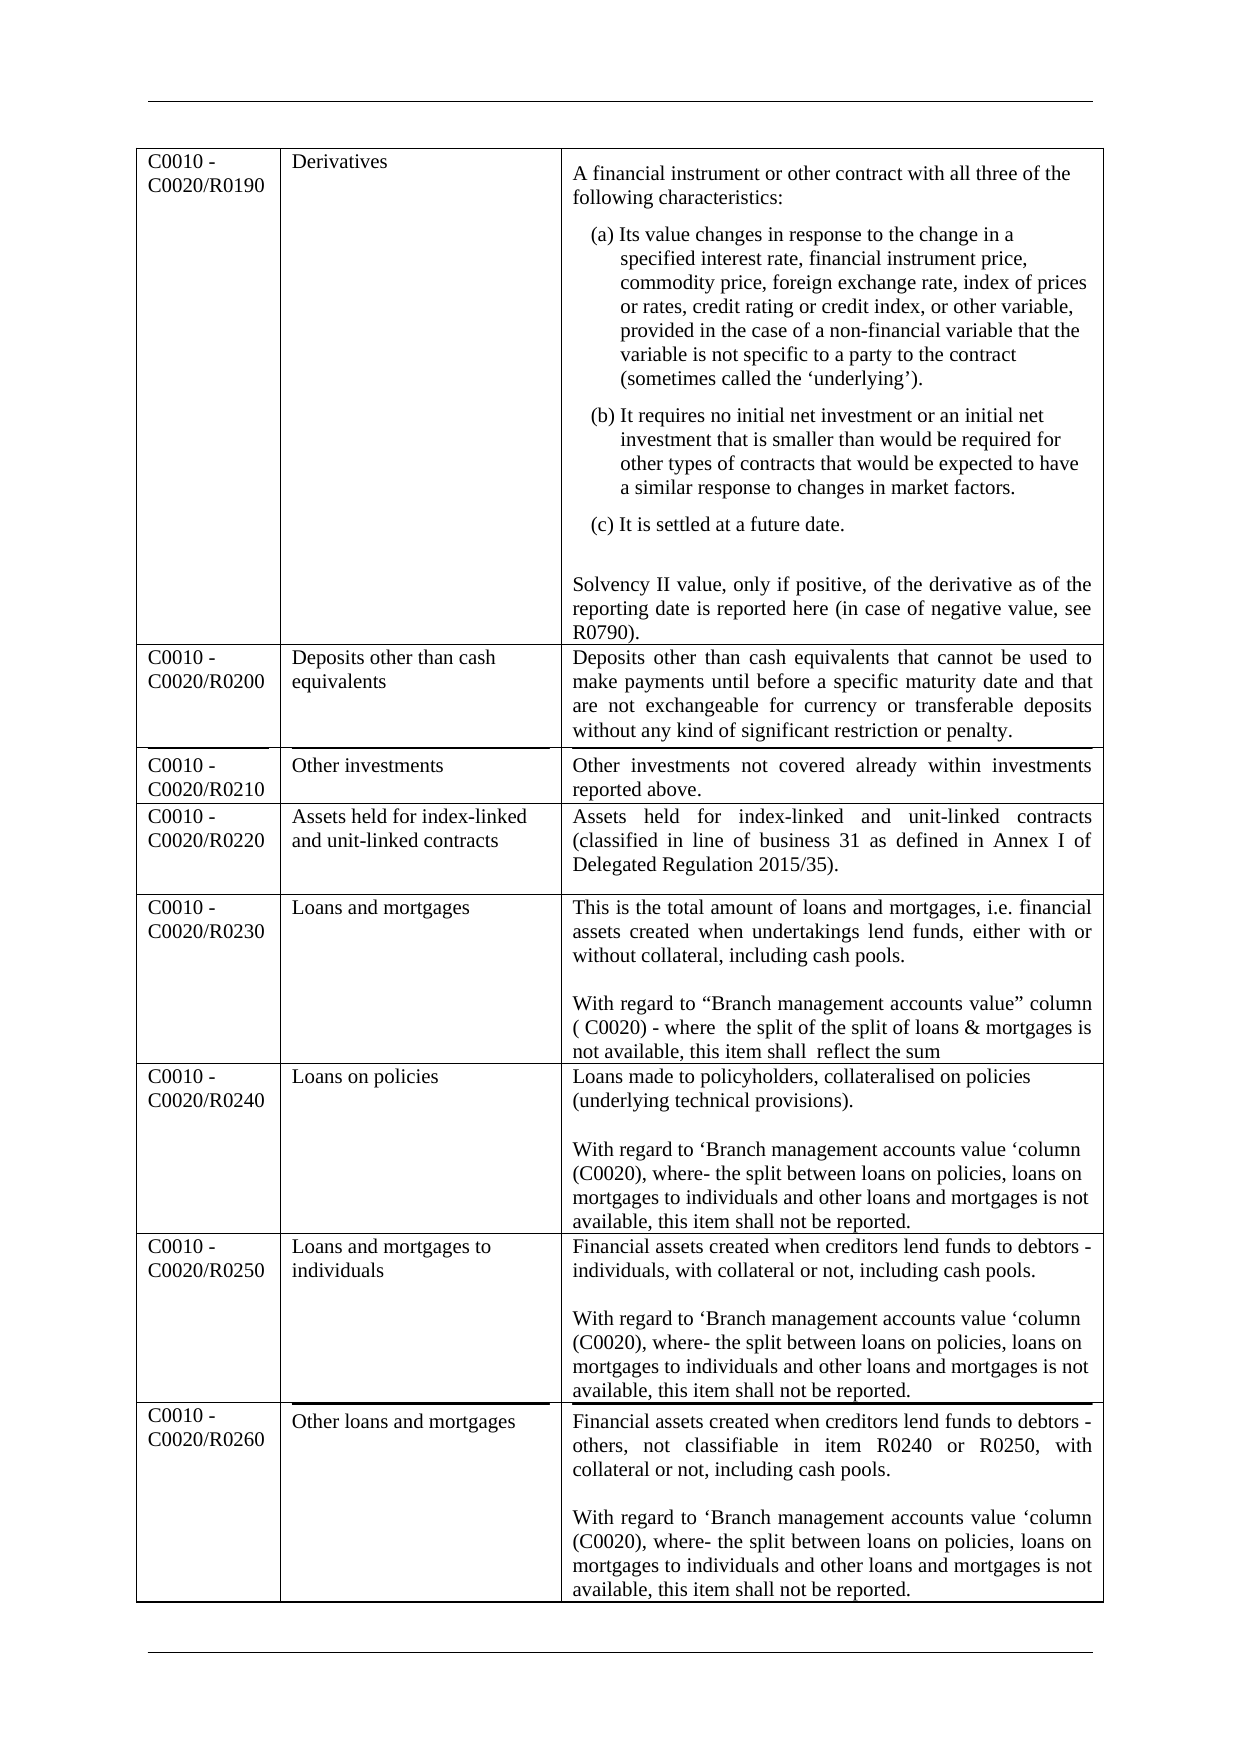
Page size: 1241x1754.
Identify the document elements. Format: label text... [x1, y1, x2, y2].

table_cell C0010 - C0020/R0200 [137, 645, 280, 747]
table_cell This is the total amount of loans and mortgages, i.e. financial assets created when undertakings lend funds, either with or without collateral, including cash pools. With regard to “Branch management accounts value” column ( C0020) - where the split of the split of loans & mortgages is not available, this item shall reflect the sum [562, 895, 1103, 1063]
table_cell C0010 - C0020/R0260 [137, 1403, 280, 1601]
table_cell C0010 - C0020/R0230 [137, 895, 280, 1063]
table_cell Assets held for index-linked and unit-linked contracts [281, 804, 561, 894]
table_cell Derivatives [281, 149, 561, 644]
table_cell Deposits other than cash equivalents that cannot be used to make payments until before a specific maturity date and that are not exchangeable for currency or transferable deposits without any kind of significant restriction or penalty. [562, 645, 1103, 747]
table_cell Loans and mortgages [281, 895, 561, 1063]
table_cell C0010 - C0020/R0190 [137, 149, 280, 644]
table_cell A financial instrument or other contract with all three of the following characteristics: (a) Its value changes in response to the change in a specified interest rate, financial instrument price, commodity price, foreign exchange rate, index of prices or rates, credit rating or credit index, or other variable, provided in the case of a non-financial variable that the variable is not specific to a party to the contract (sometimes called the ‘underlying’). (b) It requires no initial net investment or an initial net investment that is smaller than would be required for other types of contracts that would be expected to have a similar response to changes in market factors. (c) It is settled at a future date. Solvency II value, only if positive, of the derivative as of the reporting date is reported here (in case of negative value, see R0790). [562, 149, 1103, 644]
table_cell Loans and mortgages to individuals [281, 1234, 561, 1402]
table_cell Financial assets created when creditors lend funds to debtors - others, not classifiable in item R0240 or R0250, with collateral or not, including cash pools. With regard to ‘Branch management accounts value ‘column (C0020), where- the split between loans on policies, loans on mortgages to individuals and other loans and mortgages is not available, this item shall not be reported. [562, 1403, 1103, 1601]
table_cell C0010 - C0020/R0250 [137, 1234, 280, 1402]
table_cell C0010 - C0020/R0240 [137, 1064, 280, 1233]
table_cell C0010 -C0020/R0220 [137, 804, 280, 894]
table_cell Loans made to policyholders, collateralised on policies (underlying technical provisions). With regard to ‘Branch management accounts value ‘column (C0020), where- the split between loans on policies, loans on mortgages to individuals and other loans and mortgages is not available, this item shall not be reported. [562, 1064, 1103, 1233]
table_cell Financial assets created when creditors lend funds to debtors - individuals, with collateral or not, including cash pools. With regard to ‘Branch management accounts value ‘column (C0020), where- the split between loans on policies, loans on mortgages to individuals and other loans and mortgages is not available, this item shall not be reported. [562, 1234, 1103, 1402]
table_cell Other investments not covered already within investments reported above. [562, 748, 1103, 803]
table_cell Other loans and mortgages [281, 1403, 561, 1601]
table_cell Assets held for index-linked and unit-linked contracts (classified in line of business 31 as defined in Annex I of Delegated Regulation 2015/35). [562, 804, 1103, 894]
table_cell Deposits other than cash equivalents [281, 645, 561, 747]
table_cell Other investments [281, 748, 561, 803]
table_cell Loans on policies [281, 1064, 561, 1233]
table_cell C0010 - C0020/R0210 [137, 748, 280, 803]
